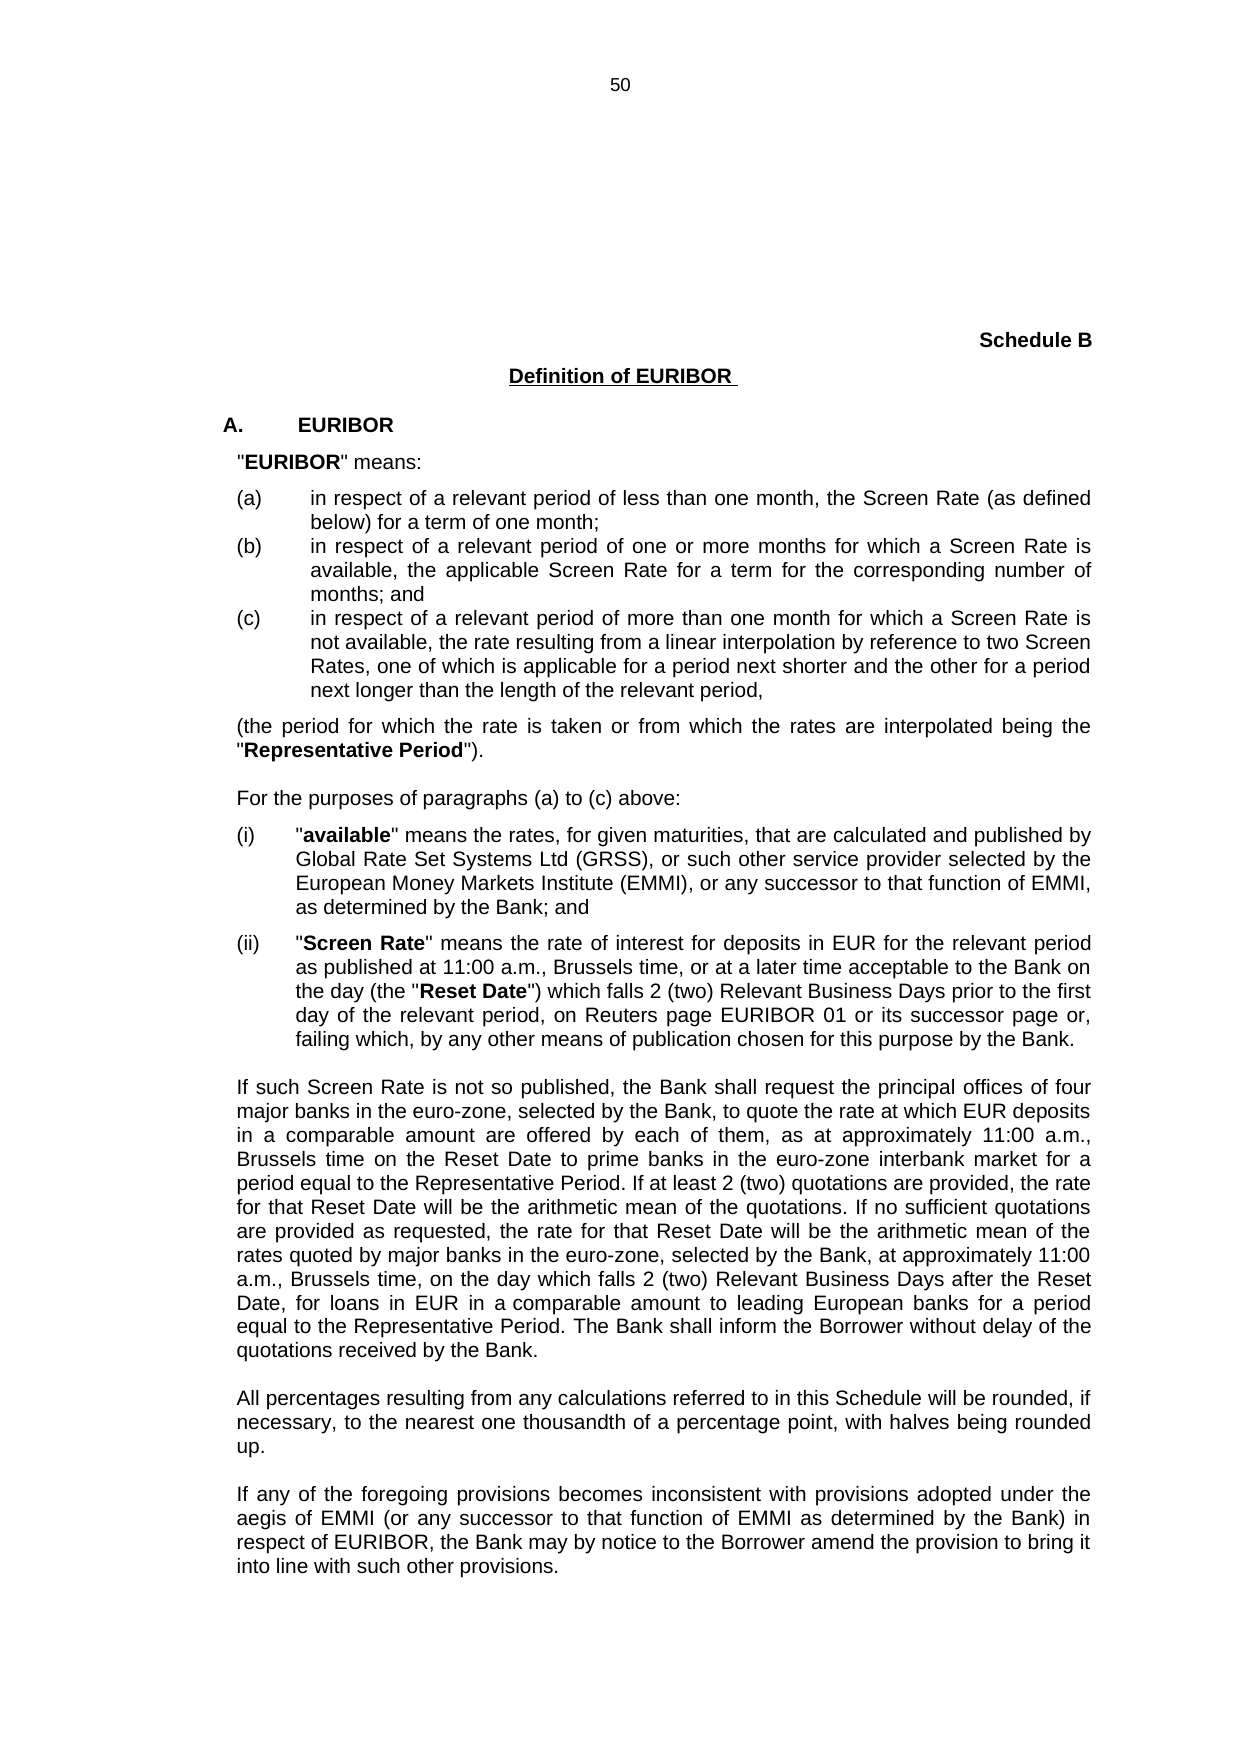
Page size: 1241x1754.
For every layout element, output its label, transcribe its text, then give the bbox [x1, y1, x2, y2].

list "available" means the rates, for given maturities, that are calculated and published by Global Rate Set Systems Ltd (GRSS), or such other service provider selected by the European Money Markets Institute (EMMI), or any successor to that function of EMMI, as determined by the Bank; and [236, 823, 1092, 918]
text Schedule B [148, 328, 1092, 352]
list in respect of a relevant period of one or more months for which a Screen Rate is available, the applicable Screen Rate for a term for the corresponding number of months; and [236, 534, 1092, 606]
list in respect of a relevant period of less than one month, the Screen Rate (as defined below) for a term of one month; [236, 486, 1092, 534]
text Definition of EURIBOR [148, 364, 1092, 388]
list in respect of a relevant period of more than one month for which a Screen Rate is not available, the rate resulting from a linear interpolation by reference to two Screen Rates, one of which is applicable for a period next shorter and the other for a period next longer than the length of the relevant period, [236, 606, 1092, 702]
text "EURIBOR" means: [237, 450, 1092, 474]
text If such Screen Rate is not so published, the Bank shall request the principal offices of four major banks in the euro-zone, selected by the Bank, to quote the rate at which EUR deposits in a comparable amount are offered by each of them, as at approximately 11:00 a.m., Brussels time on the Reset Date to prime banks in the euro-zone interbank market for a period equal to the Representative Period. If at least 2 (two) quotations are provided, the rate for that Reset Date will be the arithmetic mean of the quotations. If no sufficient quotations are provided as requested, the rate for that Reset Date will be the arithmetic mean of the rates quoted by major banks in the euro-zone, selected by the Bank, at approximately 11:00 a.m., Brussels time, on the day which falls 2 (two) Relevant Business Days after the Reset Date, for loans in EUR in a comparable amount to leading European banks for a period equal to the Representative Period. The Bank shall inform the Borrower without delay of the quotations received by the Bank. [236, 1075, 1092, 1362]
list "Screen Rate" means the rate of interest for deposits in EUR for the relevant period as published at 11:00 a.m., Brussels time, or at a later time acceptable to the Bank on the day (the "Reset Date") which falls 2 (two) Relevant Business Days prior to the first day of the relevant period, on Reuters page EURIBOR 01 or its successor page or, failing which, by any other means of publication chosen for this purpose by the Bank. [236, 931, 1092, 1051]
text For the purposes of paragraphs (a) to (c) above: [236, 786, 1092, 810]
list EURIBOR [223, 413, 1092, 437]
text If any of the foregoing provisions becomes inconsistent with provisions adopted under the aegis of EMMI (or any successor to that function of EMMI as determined by the Bank) in respect of EURIBOR, the Bank may by notice to the Borrower amend the provision to bring it into line with such other provisions. [236, 1482, 1092, 1578]
text All percentages resulting from any calculations referred to in this Schedule will be rounded, if necessary, to the nearest one thousandth of a percentage point, with halves being rounded up. [236, 1386, 1092, 1458]
text (the period for which the rate is taken or from which the rates are interpolated being the "Representative Period"). [236, 714, 1092, 762]
